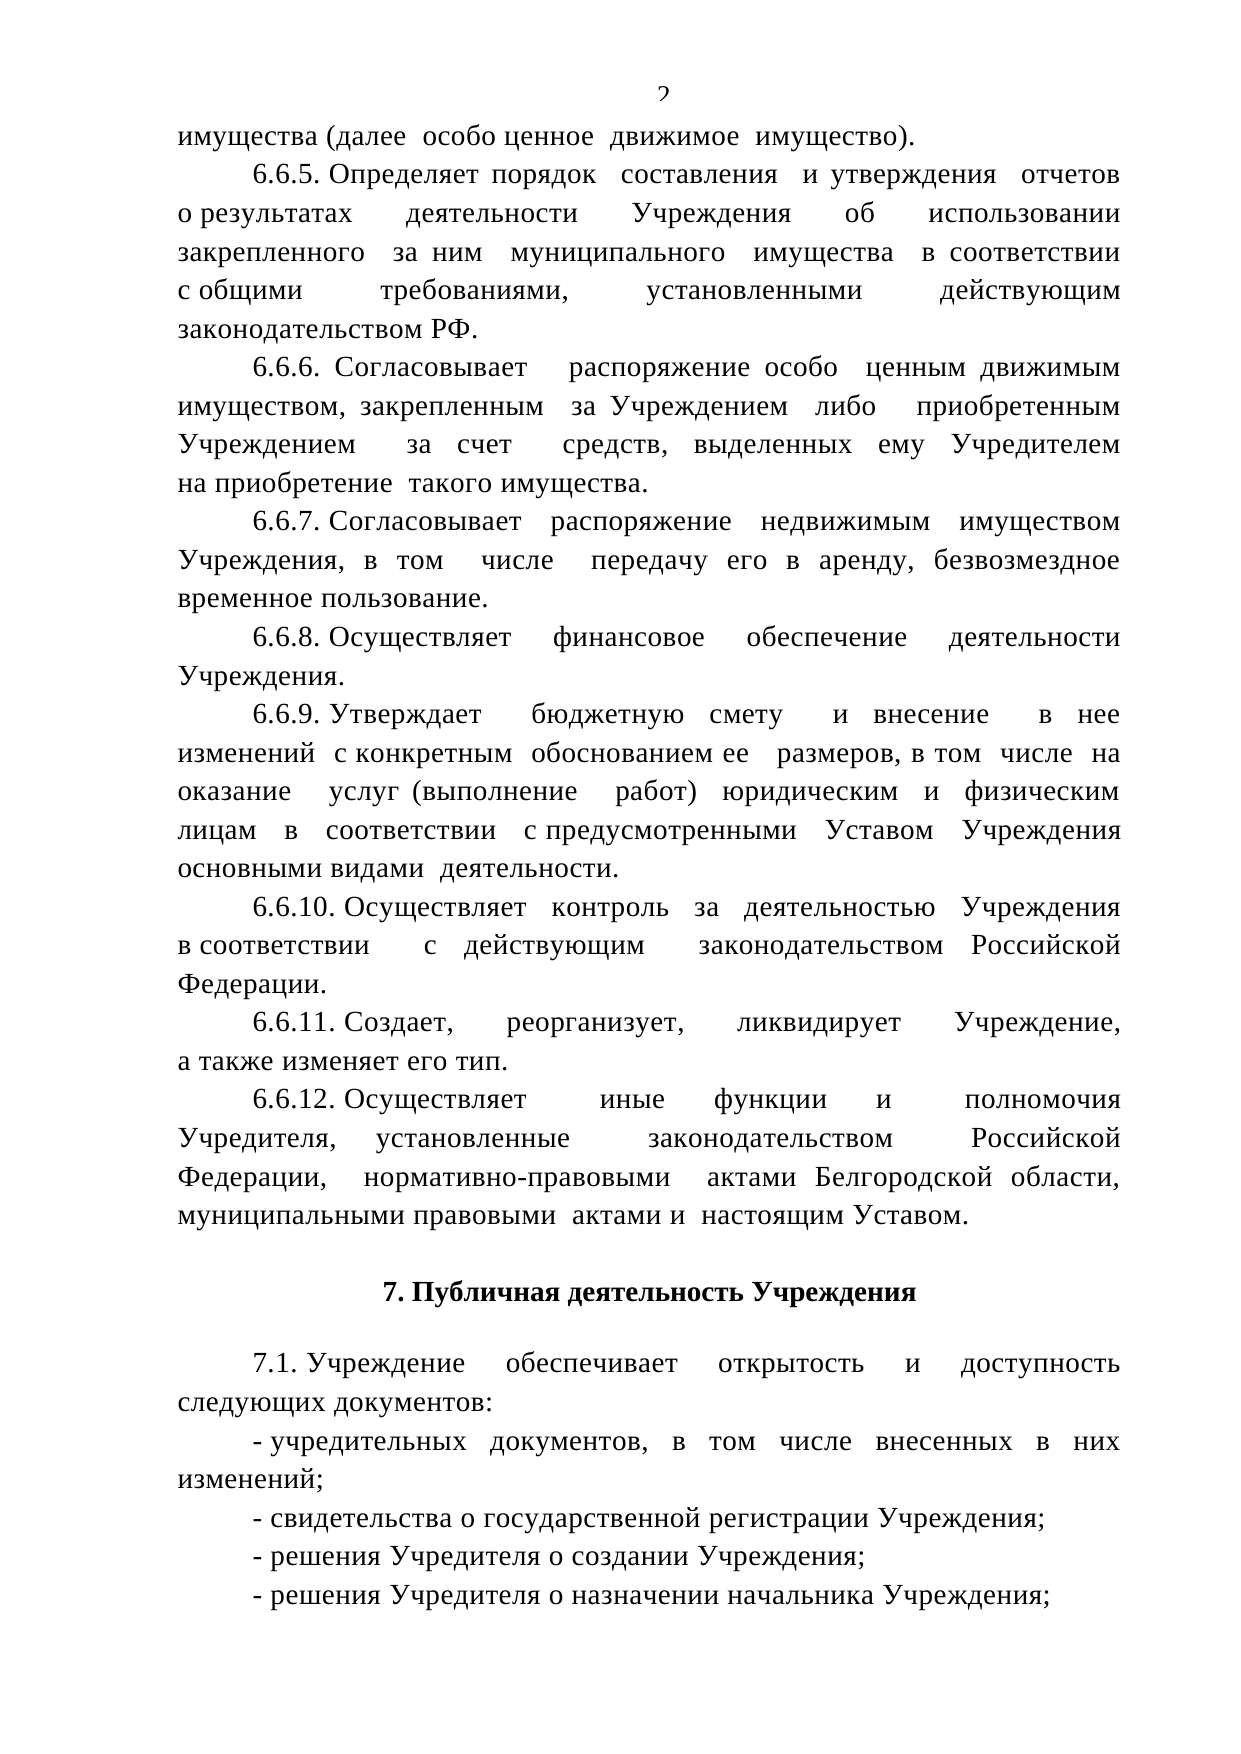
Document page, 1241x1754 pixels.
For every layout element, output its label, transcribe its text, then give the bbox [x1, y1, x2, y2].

subtitle 7. Публичная деятельность Учреждения [177, 1274, 1122, 1308]
text 6.6.10. Осуществляет контроль за деятельностью Учреждения в соответствии с действующим законодательством Российской Федерации. [177, 889, 1122, 999]
text 6.6.6. Согласовывает распоряжение особо ценным движимым имуществом, закрепленным за Учреждением либо приобретенным Учреждением за счет средств, выделенных ему Учредителем на приобретение такого имущества. [177, 349, 1122, 498]
text 6.6.9. Утверждает бюджетную смету и внесение в нее изменений с конкретным обоснованием ее размеров, в том числе на оказание услуг (выполнение работ) юридическим и физическим лицам в соответствии с предусмотренными Уставом Учреждения основными видами деятельности. [177, 696, 1122, 884]
text - свидетельства о государственной регистрации Учреждения; [177, 1500, 1122, 1533]
text 6.6.5. Определяет порядок составления и утверждения отчетов о результатах деятельности Учреждения об использовании закрепленного за ним муниципального имущества в соответствии с общими требованиями, установленными действующим законодательством РФ. [177, 157, 1122, 344]
text - решения Учредителя о создании Учреждения; [177, 1538, 1122, 1572]
text - решения Учредителя о назначении начальника Учреждения; [177, 1577, 1122, 1610]
text - учредительных документов, в том числе внесенных в них изменений; [177, 1423, 1122, 1495]
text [177, 118, 1122, 152]
text 6.6.11. Создает, реорганизует, ликвидирует Учреждение, а также изменяет его тип. [177, 1004, 1122, 1077]
text 6.6.7. Согласовывает распоряжение недвижимым имуществом Учреждения, в том числе передачу его в аренду, безвозмездное временное пользование. [177, 503, 1122, 614]
text 6.6.8. Осуществляет финансовое обеспечение деятельности Учреждения. [177, 619, 1122, 691]
text 7.1. Учреждение обеспечивает открытость и доступность следующих документов: [177, 1346, 1122, 1418]
text 6.6.12. Осуществляет иные функции и полномочия Учредителя, установленные законодательством Российской Федерации, нормативно-правовыми актами Белгородской области, муниципальными правовыми актами и настоящим Уставом. [177, 1082, 1122, 1231]
